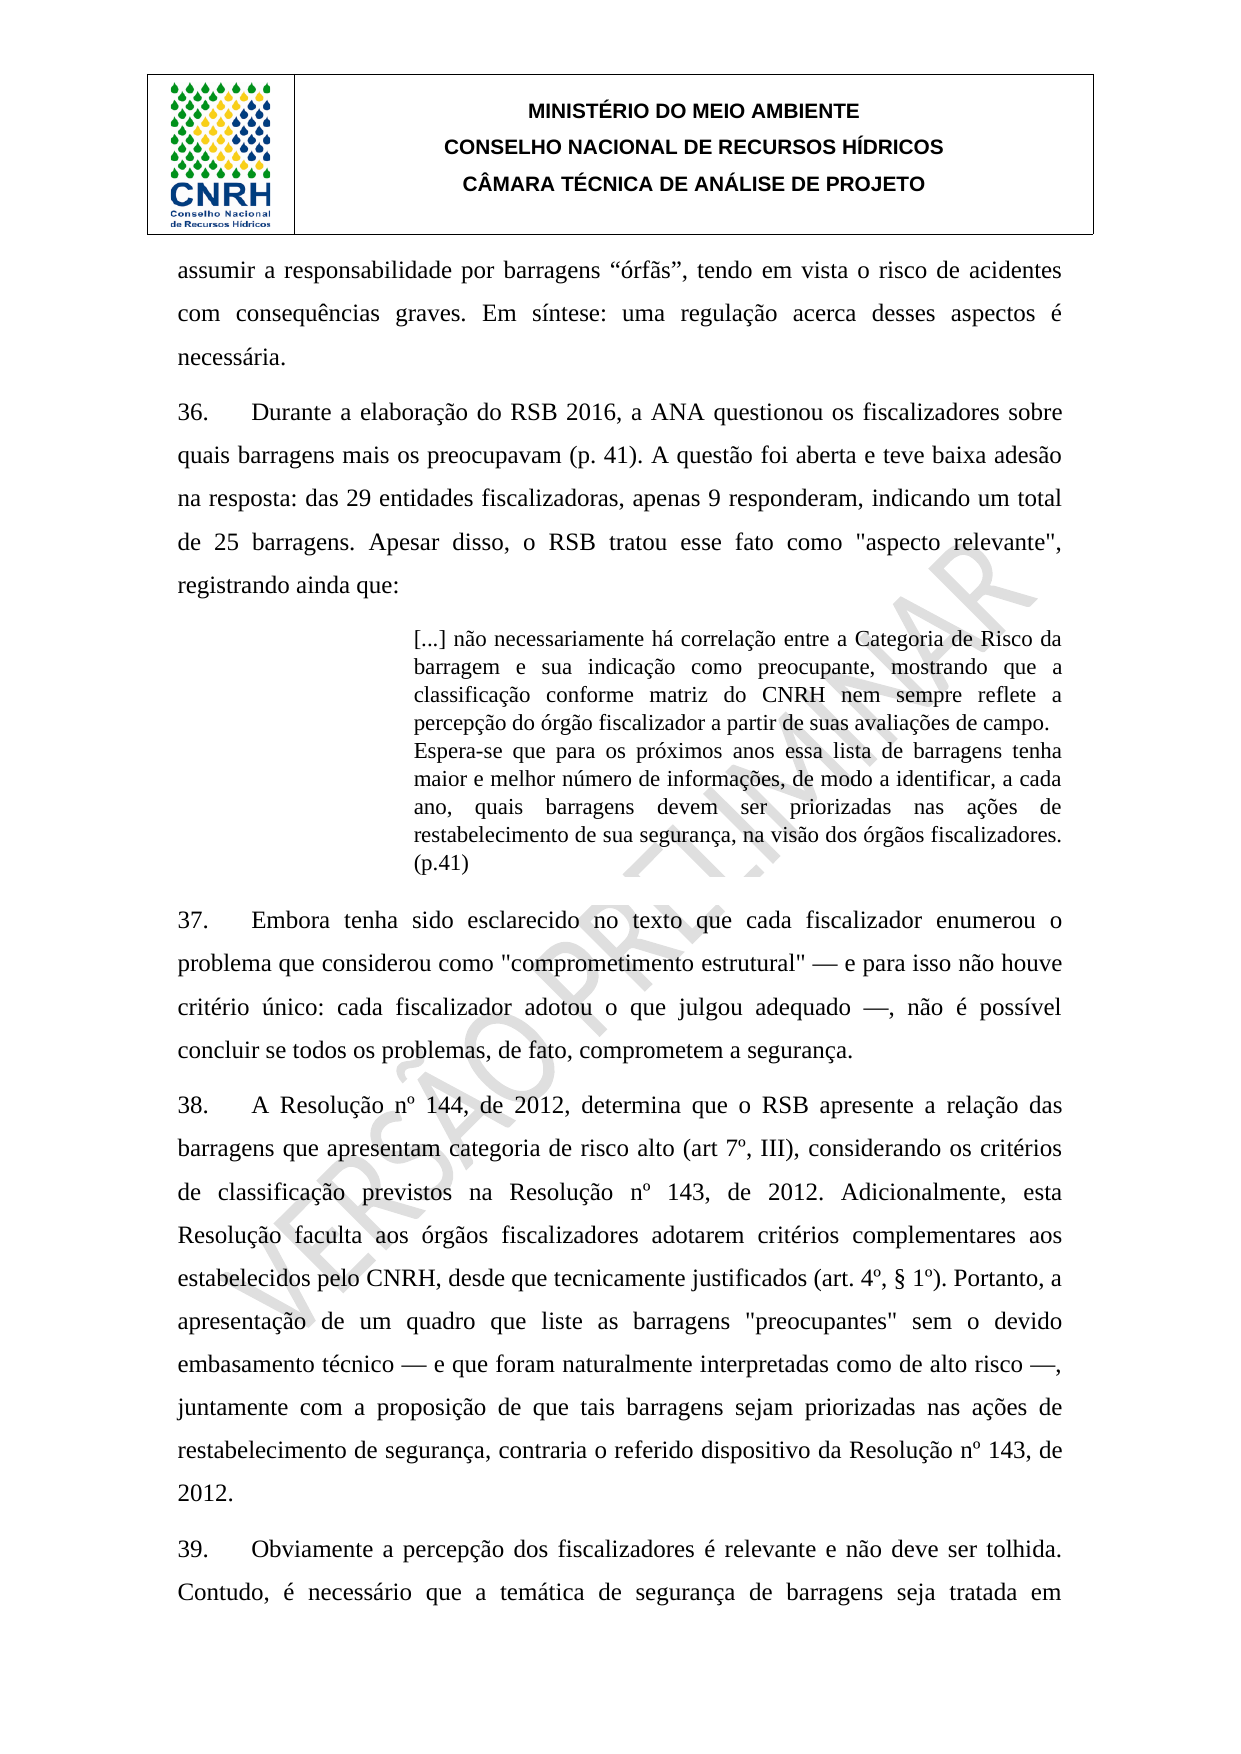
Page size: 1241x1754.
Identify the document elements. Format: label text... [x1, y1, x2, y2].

list A Resolução nº 144, de 2012, determina que o RSB apresente a relação das barragens que apresentam categoria de risco alto (art 7º, III), considerando os critérios de classificação previstos na Resolução nº 143, de 2012. Adicionalmente, esta Resolução faculta aos órgãos fiscalizadores adotarem critérios complementares aos estabelecidos pelo CNRH, desde que tecnicamente justificados (art. 4º, § 1º). Portanto, a apresentação de um quadro que liste as barragens "preocupantes" sem o devido embasamento técnico — e que foram naturalmente interpretadas como de alto risco —, juntamente com a proposição de que tais barragens sejam priorizadas nas ações de restabelecimento de segurança, contraria o referido dispositivo da Resolução nº 143, de 2012. [177, 1090, 1063, 1507]
picture [170, 82, 271, 227]
list Durante a elaboração do RSB 2016, a ANA questionou os fiscalizadores sobre quais barragens mais os preocupavam (p. 41). A questão foi aberta e teve baixa adesão na resposta: das 29 entidades fiscalizadoras, apenas 9 responderam, indicando um total de 25 barragens. Apesar disso, o RSB tratou esse fato como "aspecto relevante", registrando ainda que: [177, 397, 1063, 598]
text [...] não necessariamente há correlação entre a Categoria de Risco da barragem e sua indicação como preocupante, mostrando que a classificação conforme matriz do CNRH nem sempre reflete a percepção do órgão fiscalizador a partir de suas avaliações de campo. [413, 625, 1063, 735]
text Espera-se que para os próximos anos essa lista de barragens tenha maior e melhor número de informações, de modo a identificar, a cada ano, quais barragens devem ser priorizadas nas ações de restabelecimento de sua segurança, na visão dos órgãos fiscalizadores. (p.41) [413, 737, 1063, 875]
list Embora tenha sido esclarecido no texto que cada fiscalizador enumerou o problema que considerou como "comprometimento estrutural" — e para isso não houve critério único: cada fiscalizador adotou o que julgou adequado —, não é possível concluir se todos os problemas, de fato, comprometem a segurança. [177, 905, 1063, 1063]
